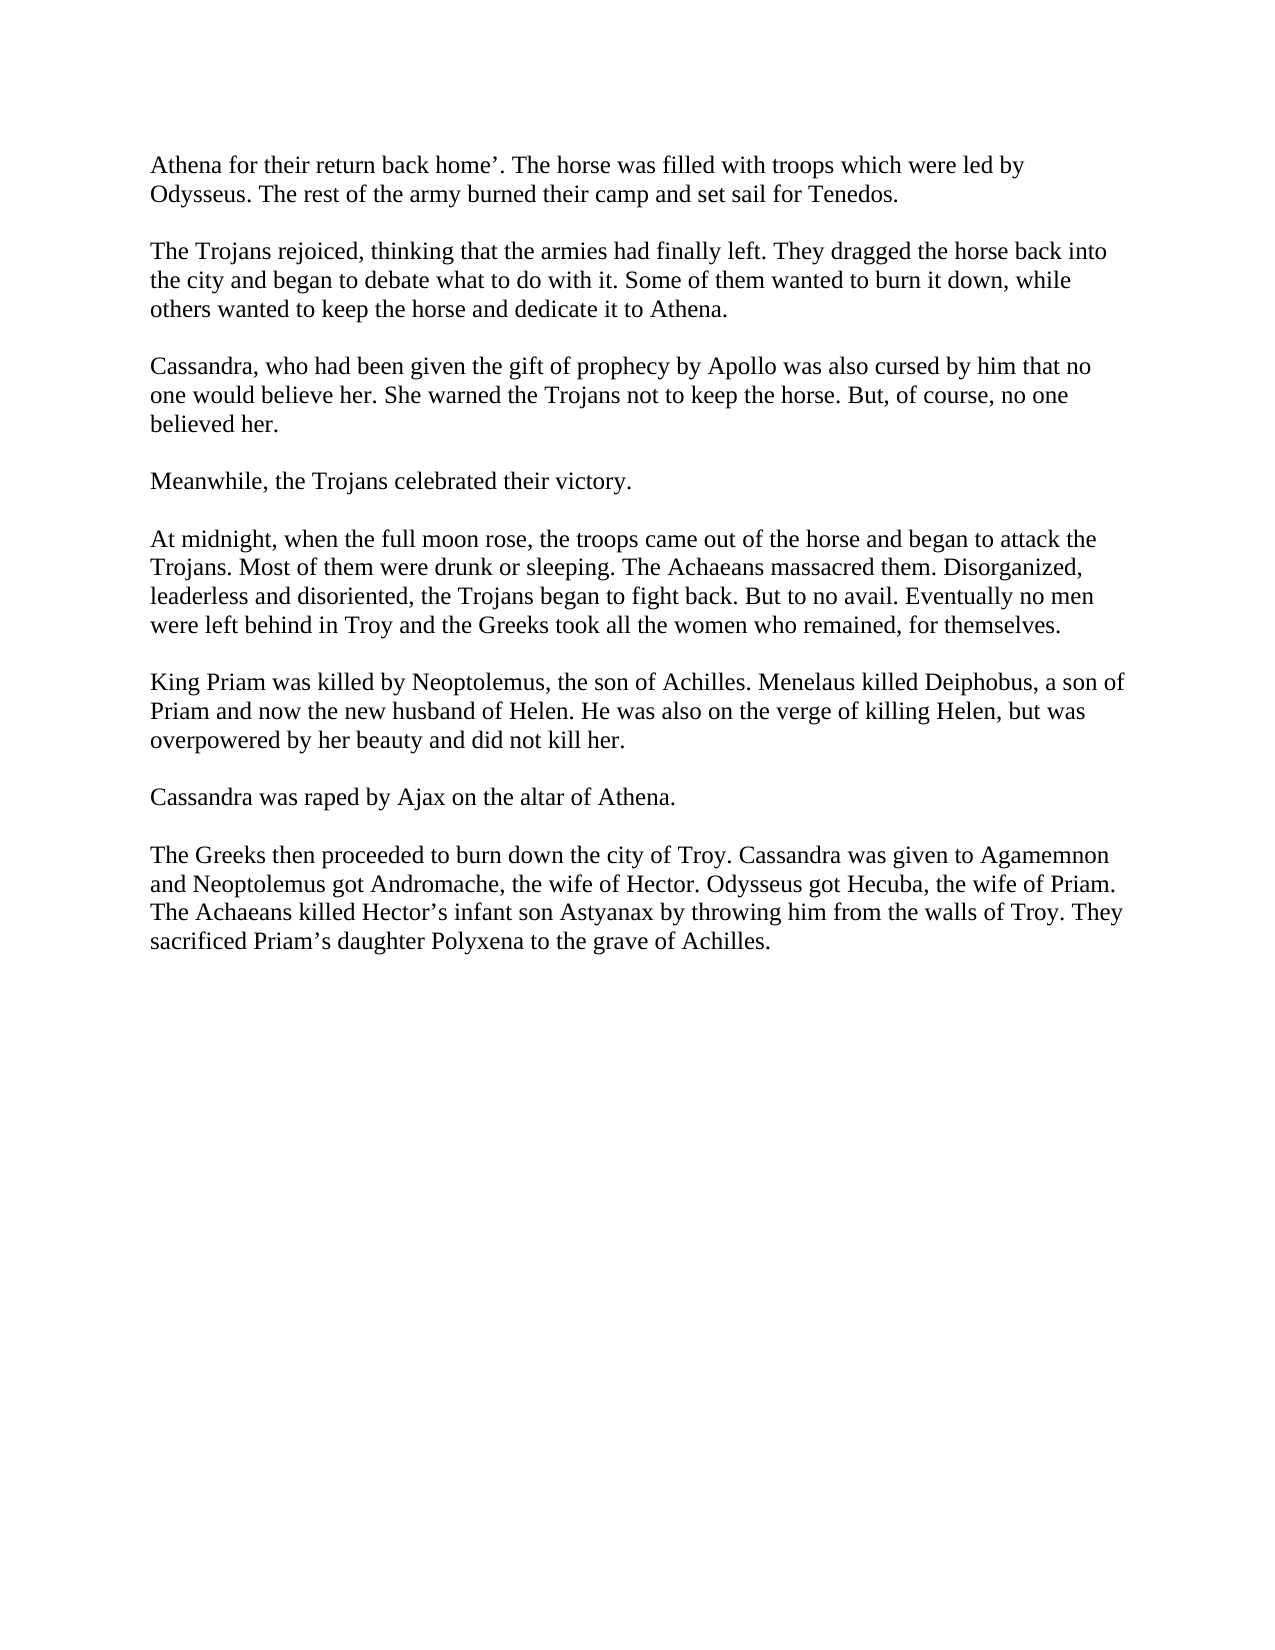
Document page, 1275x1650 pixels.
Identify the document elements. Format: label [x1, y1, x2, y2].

text [150, 150, 1125, 955]
